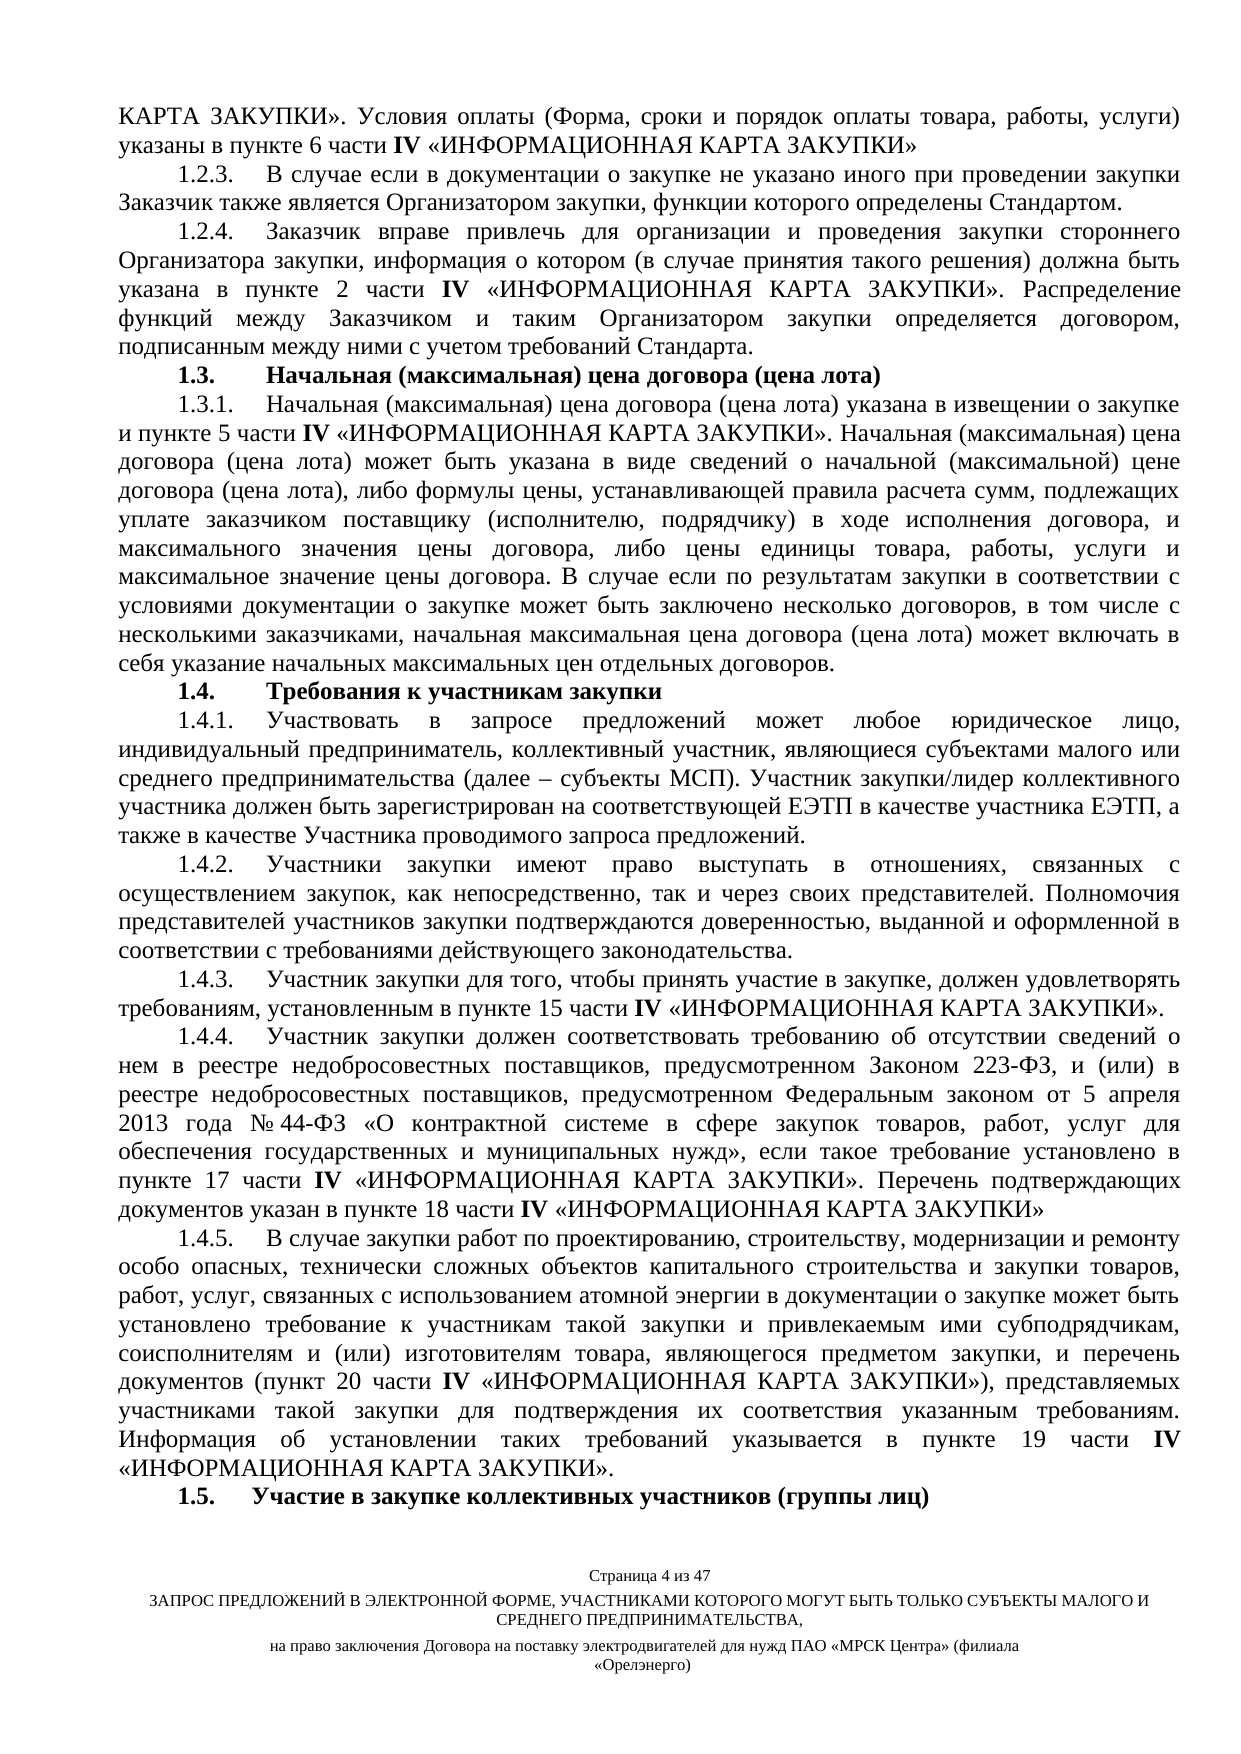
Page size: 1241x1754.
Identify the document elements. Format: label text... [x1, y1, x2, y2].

subtitle Участники закупки имеют право выступать в отношениях, связанных с осуществлением закупок, как непосредственно, так и через своих представителей. Полномочия представителей участников закупки подтверждаются доверенностью, выданной и оформленной в соответствии с требованиями действующего законодательства. [118, 849, 1181, 964]
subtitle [118, 101, 1181, 159]
subtitle Требования к участникам закупки [118, 676, 1181, 705]
subtitle Участник закупки для того, чтобы принять участие в закупке, должен удовлетворять требованиям, установленным в пункте 15 части IV «ИНФОРМАЦИОННАЯ КАРТА ЗАКУПКИ». [118, 964, 1181, 1021]
subtitle Начальная (максимальная) цена договора (цена лота) указана в извещении о закупке и пункте 5 части IV «ИНФОРМАЦИОННАЯ КАРТА ЗАКУПКИ». Начальная (максимальная) цена договора (цена лота) может быть указана в виде сведений о начальной (максимальной) цене договора (цена лота), либо формулы цены, устанавливающей правила расчета сумм, подлежащих уплате заказчиком поставщику (исполнителю, подрядчику) в ходе исполнения договора, и максимального значения цены договора, либо цены единицы товара, работы, услуги и максимальное значение цены договора. В случае если по результатам закупки в соответствии с условиями документации о закупке может быть заключено несколько договоров, в том числе с несколькими заказчиками, начальная максимальная цена договора (цена лота) может включать в себя указание начальных максимальных цен отдельных договоров. [118, 389, 1181, 676]
subtitle В случае если в документации о закупке не указано иного при проведении закупки Заказчик также является Организатором закупки, функции которого определены Стандартом. [118, 159, 1181, 216]
subtitle Участие в закупке коллективных участников (группы лиц) [118, 1481, 1181, 1510]
subtitle В случае закупки работ по проектированию, строительству, модернизации и ремонту особо опасных, технически сложных объектов капитального строительства и закупки товаров, работ, услуг, связанных с использованием атомной энергии в документации о закупке может быть установлено требование к участникам такой закупки и привлекаемым ими субподрядчикам, соисполнителям и (или) изготовителям товара, являющегося предметом закупки, и перечень документов (пункт 20 части IV «ИНФОРМАЦИОННАЯ КАРТА ЗАКУПКИ»), представляемых участниками такой закупки для подтверждения их соответствия указанным требованиям. Информация об установлении таких требований указывается в пункте 19 части IV «ИНФОРМАЦИОННАЯ КАРТА ЗАКУПКИ». [118, 1223, 1181, 1481]
subtitle Заказчик вправе привлечь для организации и проведения закупки стороннего Организатора закупки, информация о котором (в случае принятия такого решения) должна быть указана в пункте 2 части IV «ИНФОРМАЦИОННАЯ КАРТА ЗАКУПКИ». Распределение функций между Заказчиком и таким Организатором закупки определяется договором, подписанным между ними с учетом требований Стандарта. [118, 216, 1181, 360]
subtitle Начальная (максимальная) цена договора (цена лота) [118, 360, 1181, 389]
subtitle Участник закупки должен соответствовать требованию об отсутствии сведений о нем в реестре недобросовестных поставщиков, предусмотренном Законом 223-ФЗ, и (или) в реестре недобросовестных поставщиков, предусмотренном Федеральным законом от 5 апреля 2013 года № 44-ФЗ «О контрактной системе в сфере закупок товаров, работ, услуг для обеспечения государственных и муниципальных нужд», если такое требование установлено в пункте 17 части IV «ИНФОРМАЦИОННАЯ КАРТА ЗАКУПКИ». Перечень подтверждающих документов указан в пункте 18 части IV «ИНФОРМАЦИОННАЯ КАРТА ЗАКУПКИ» [118, 1021, 1181, 1223]
subtitle Участвовать в запросе предложений может любое юридическое лицо, индивидуальный предприниматель, коллективный участник, являющиеся субъектами малого или среднего предпринимательства (далее – субъекты МСП). Участник закупки/лидер коллективного участника должен быть зарегистрирован на соответствующей ЕЭТП в качестве участника ЕЭТП, а также в качестве Участника проводимого запроса предложений. [118, 705, 1181, 849]
